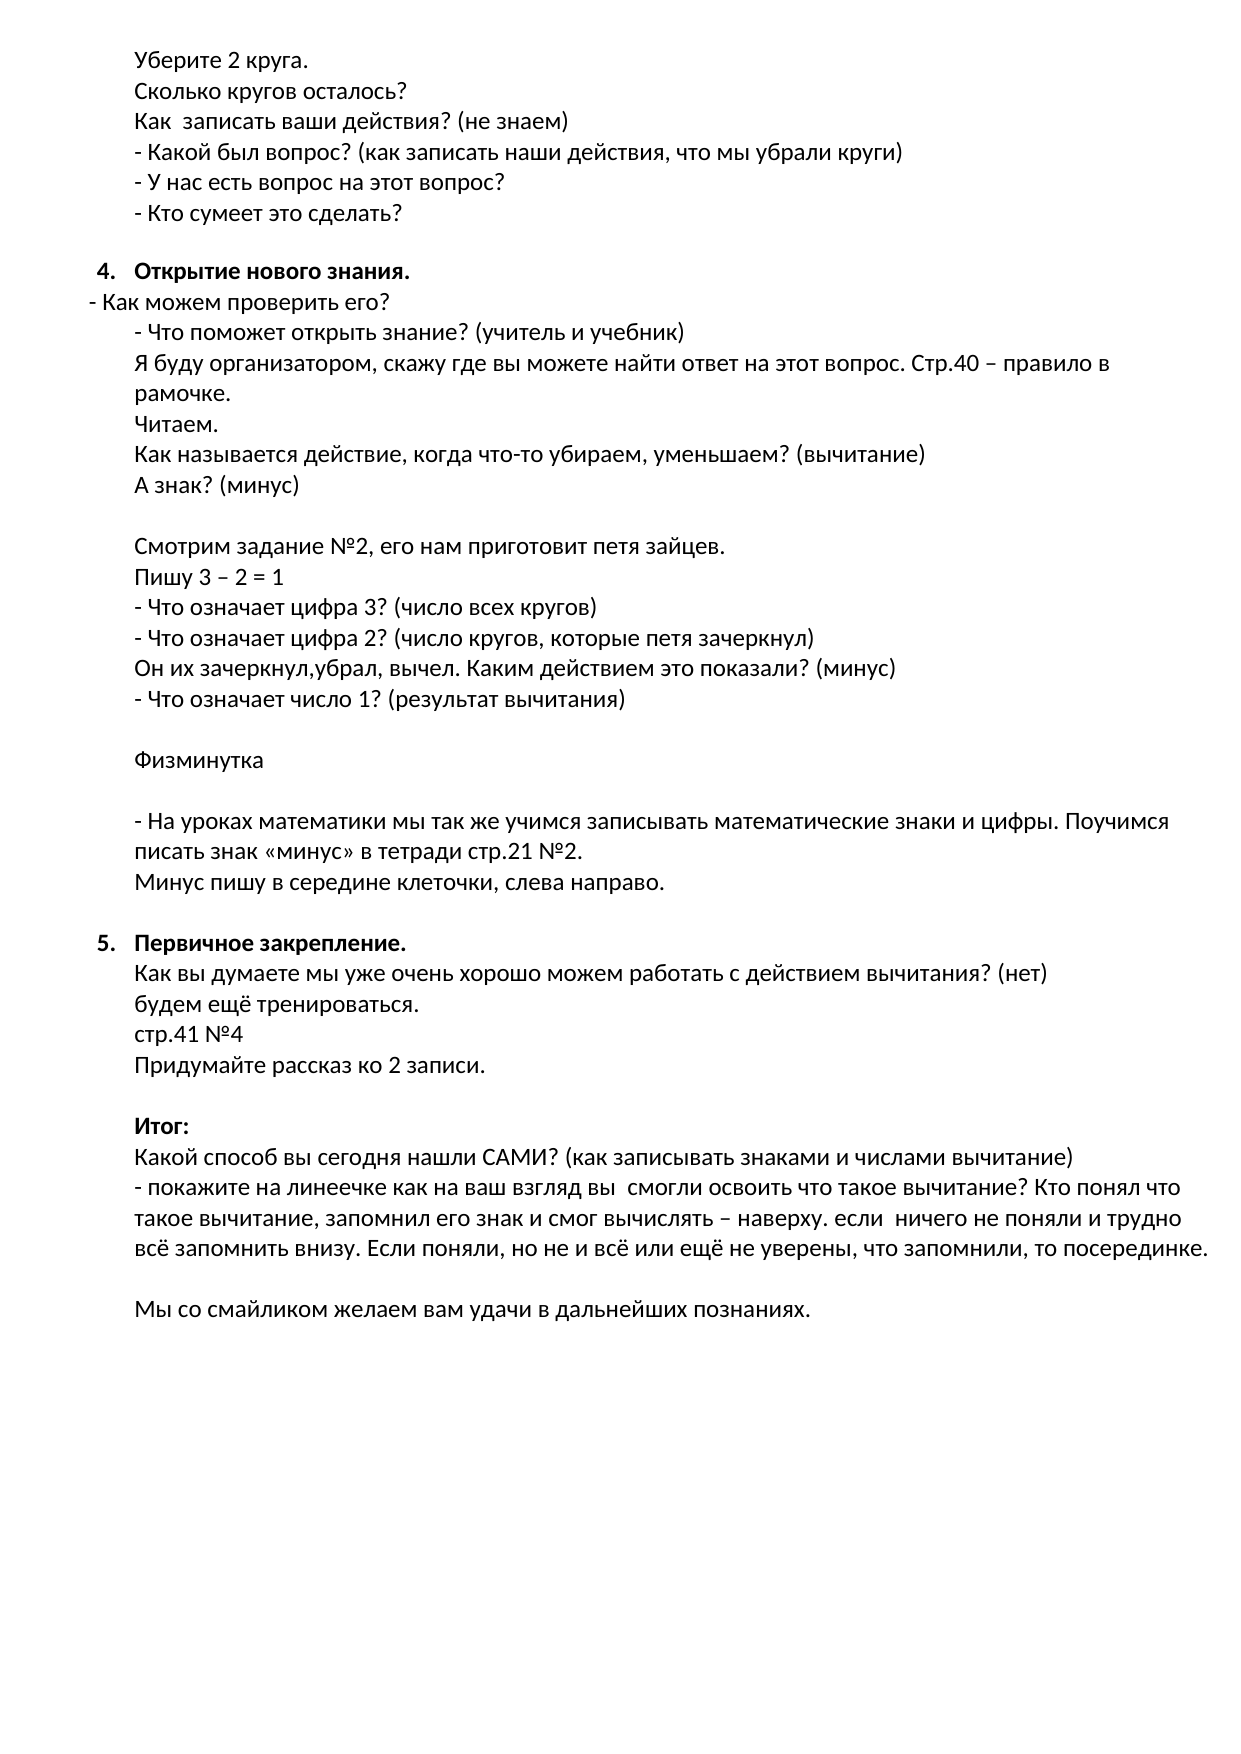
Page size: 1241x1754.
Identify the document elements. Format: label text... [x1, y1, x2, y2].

list Физминутка [134, 744, 1211, 774]
list Смотрим задание №2, его нам приготовит петя зайцев. [134, 530, 1211, 561]
list - У нас есть вопрос на этот вопрос? [134, 166, 1211, 197]
list А знак? (минус) [134, 469, 1211, 500]
list - Что поможет открыть знание? (учитель и учебник) [134, 317, 1211, 347]
list - покажите на линеечке как на ваш взгляд вы смогли освоить что такое вычитание? Кто понял что такое вычитание, запомнил его знак и смог вычислять – наверху. если ничего не поняли и трудно всё запомнить внизу. Если поняли, но не и всё или ещё не уверены, что запомнили, то посерединке. [134, 1171, 1211, 1263]
list Как вы думаете мы уже очень хорошо можем работать с действием вычитания? (нет) [134, 957, 1211, 988]
list - На уроках математики мы так же учимся записывать математические знаки и цифры. Поучимся писать знак «минус» в тетради стр.21 №2. [134, 805, 1211, 866]
list Открытие нового знания. [97, 256, 1211, 286]
list стр.41 №4 [134, 1018, 1211, 1049]
list Придумайте рассказ ко 2 записи. [134, 1049, 1211, 1079]
list Мы со смайликом желаем вам удачи в дальнейших познаниях. [134, 1293, 1211, 1324]
list - Что означает цифра 2? (число кругов, которые петя зачеркнул) [134, 622, 1211, 652]
list - Какой был вопрос? (как записать наши действия, что мы убрали круги) [134, 136, 1211, 166]
list Уберите 2 круга. [134, 44, 1211, 75]
list Я буду организатором, скажу где вы можете найти ответ на этот вопрос. Стр.40 – правило в рамочке. [134, 347, 1211, 408]
list Минус пишу в середине клеточки, слева направо. [134, 866, 1211, 896]
list - Кто сумеет это сделать? [134, 197, 1211, 227]
list будем ещё тренироваться. [134, 988, 1211, 1018]
list Как записать ваши действия? (не знаем) [134, 105, 1211, 136]
list Первичное закрепление. [97, 927, 1211, 957]
list Сколько кругов осталось? [134, 75, 1211, 105]
list Какой способ вы сегодня нашли САМИ? (как записывать знаками и числами вычитание) [134, 1141, 1211, 1171]
list Читаем. [134, 408, 1211, 439]
list - Что означает число 1? (результат вычитания) [134, 683, 1211, 713]
list - Что означает цифра 3? (число всех кругов) [134, 591, 1211, 622]
list Пишу 3 – 2 = 1 [134, 561, 1211, 591]
list - Как можем проверить его? [89, 286, 1211, 317]
list Он их зачеркнул,убрал, вычел. Каким действием это показали? (минус) [134, 652, 1211, 683]
list Как называется действие, когда что-то убираем, уменьшаем? (вычитание) [134, 439, 1211, 469]
list Итог: [134, 1110, 1211, 1141]
